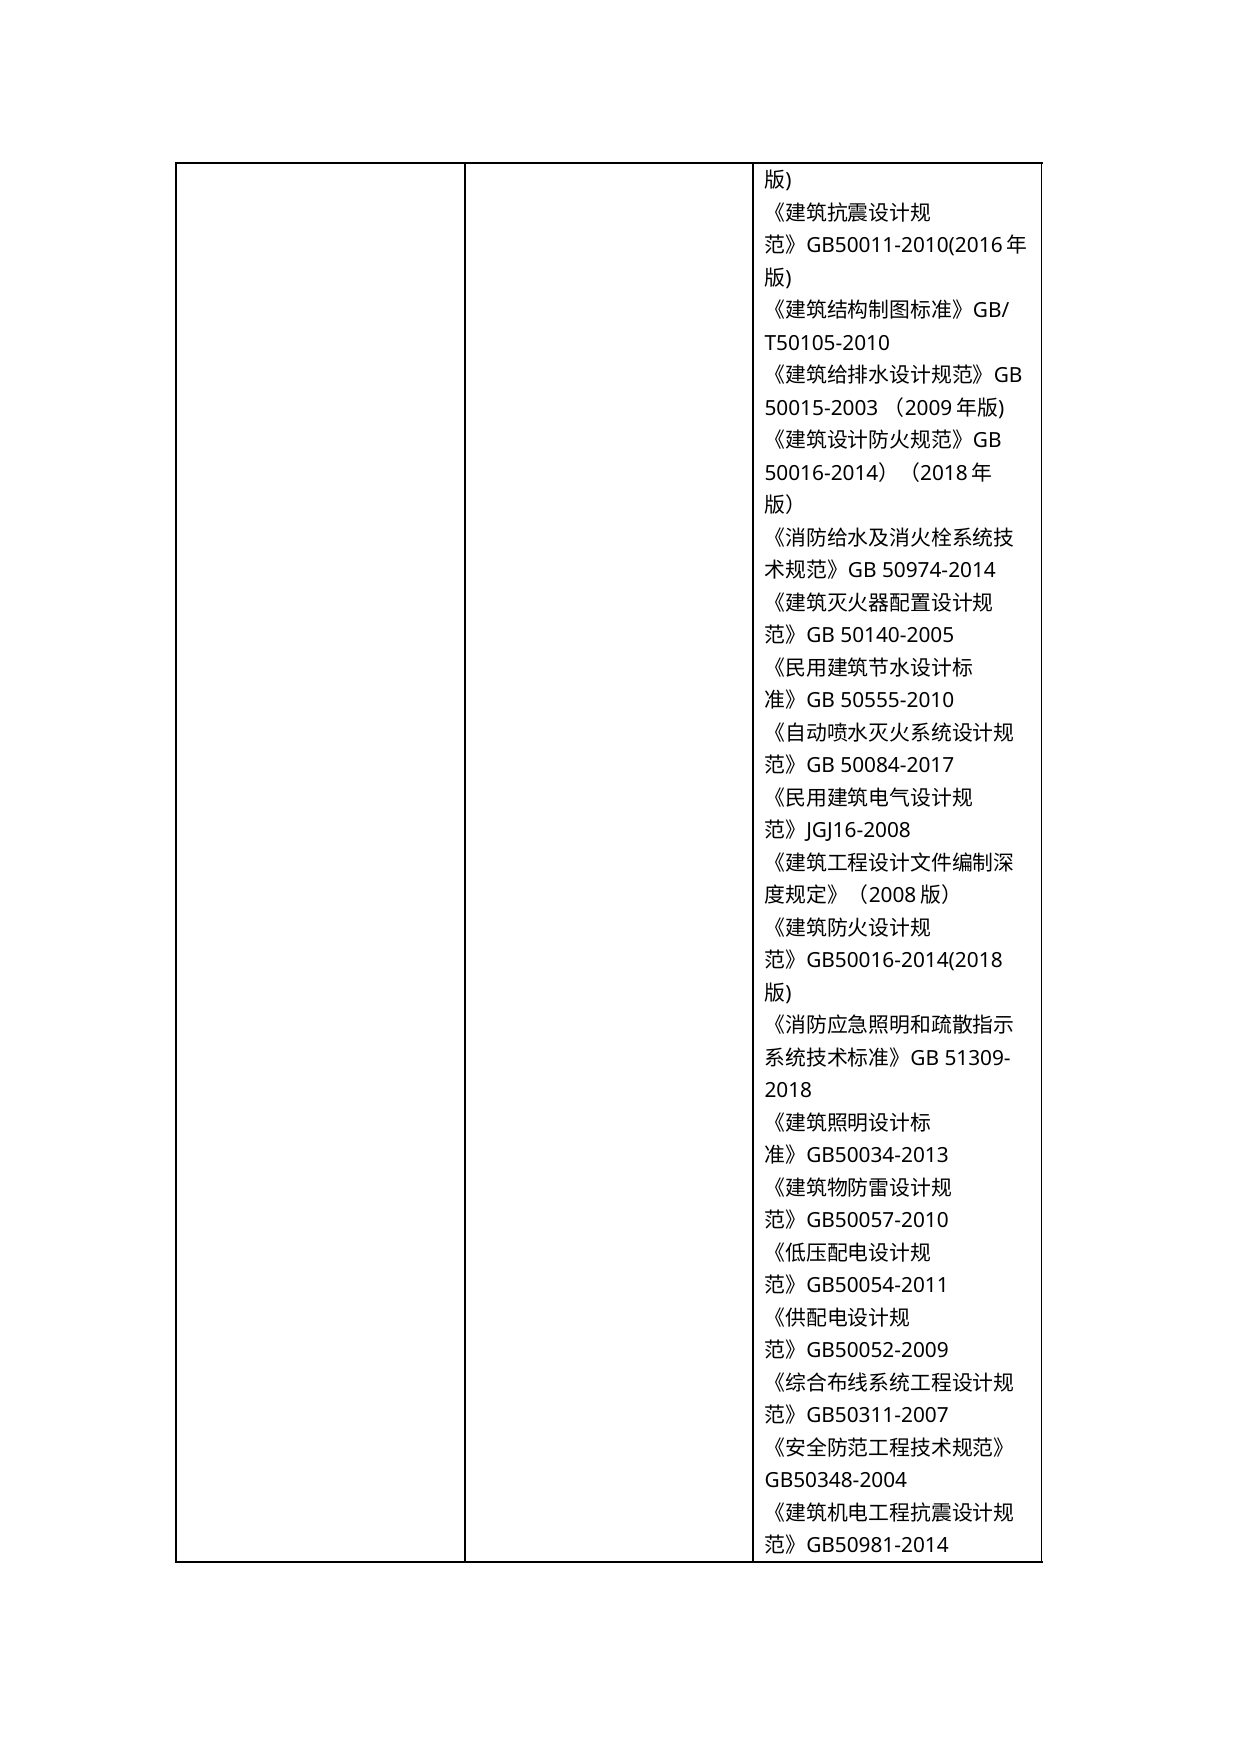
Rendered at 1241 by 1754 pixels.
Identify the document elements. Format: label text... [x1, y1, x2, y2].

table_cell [754, 164, 1041, 1561]
table_cell [466, 164, 752, 1561]
table_cell 1 [177, 164, 464, 1561]
